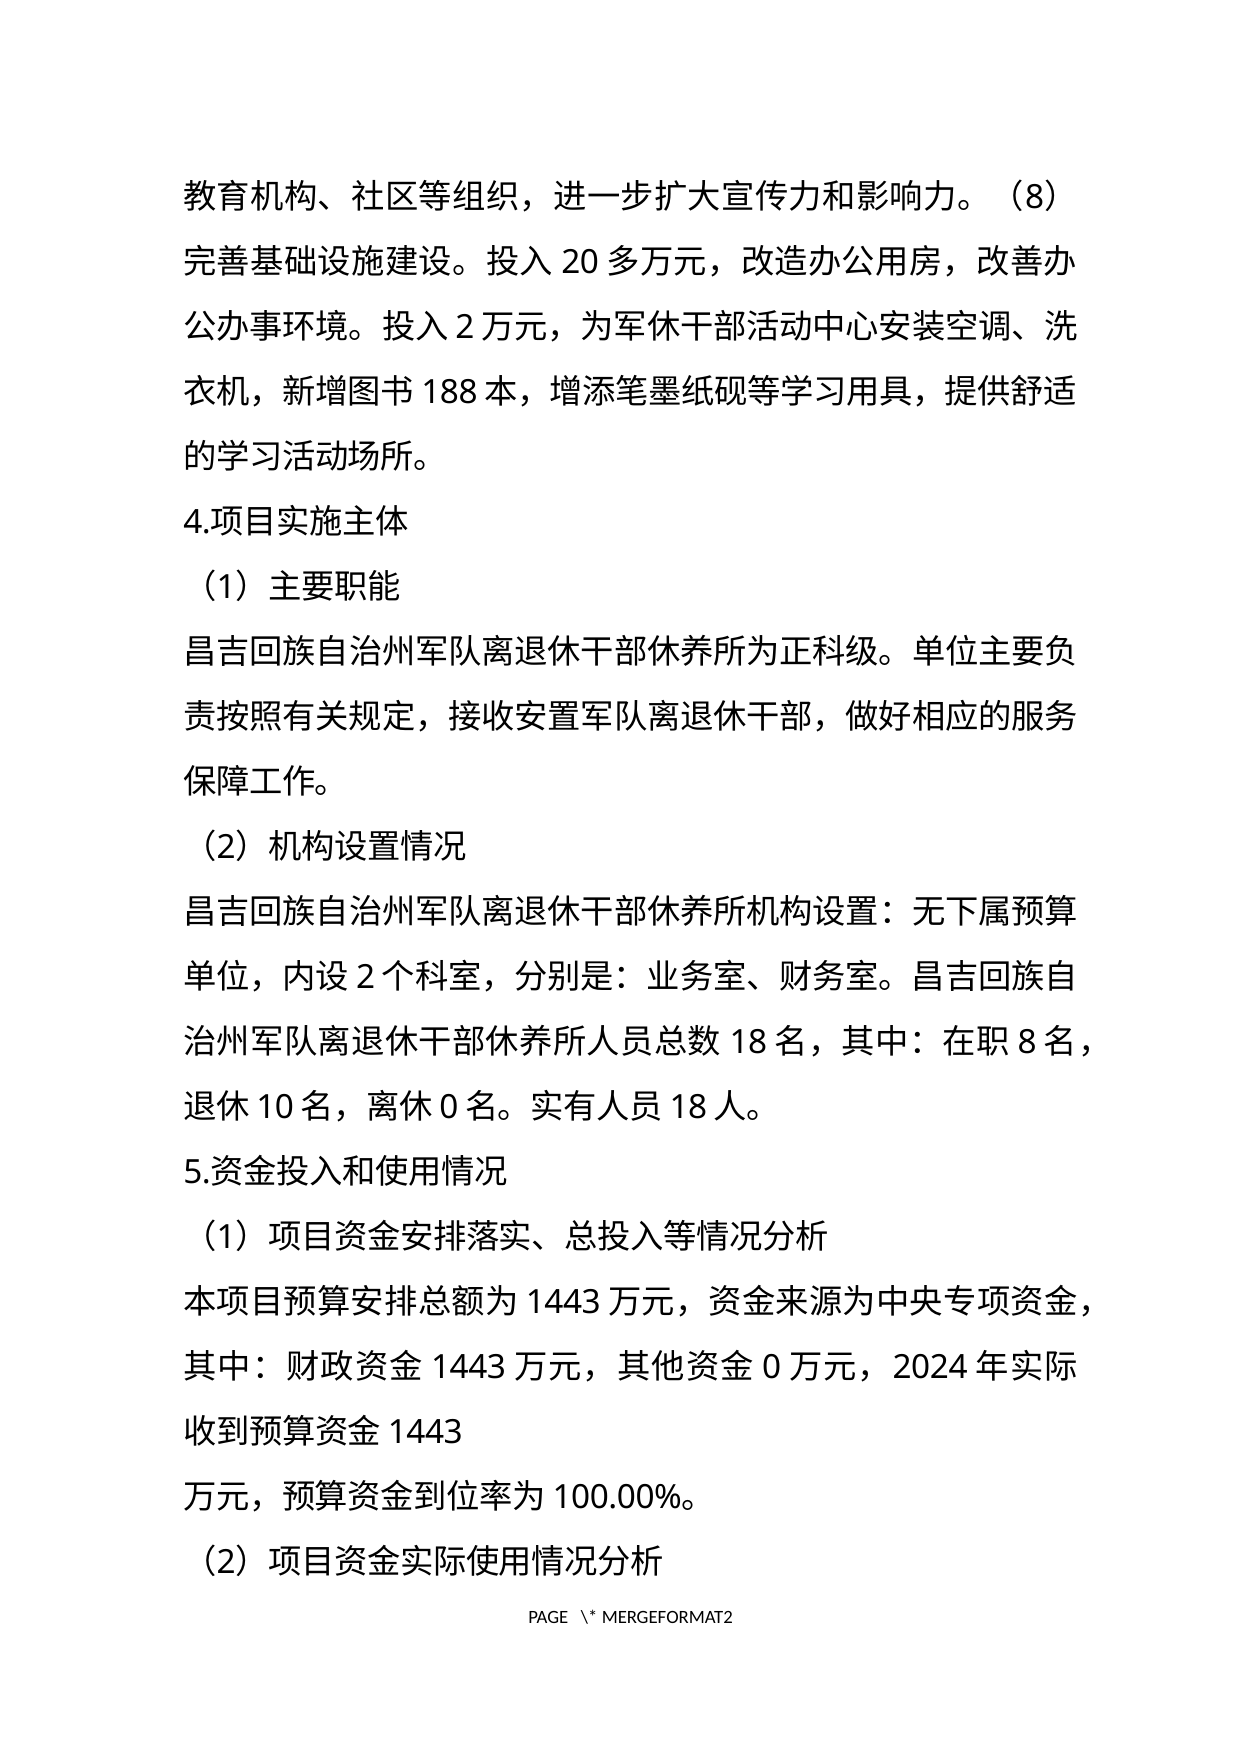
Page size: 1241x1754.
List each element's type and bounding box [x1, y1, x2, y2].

text [183, 162, 1078, 1592]
